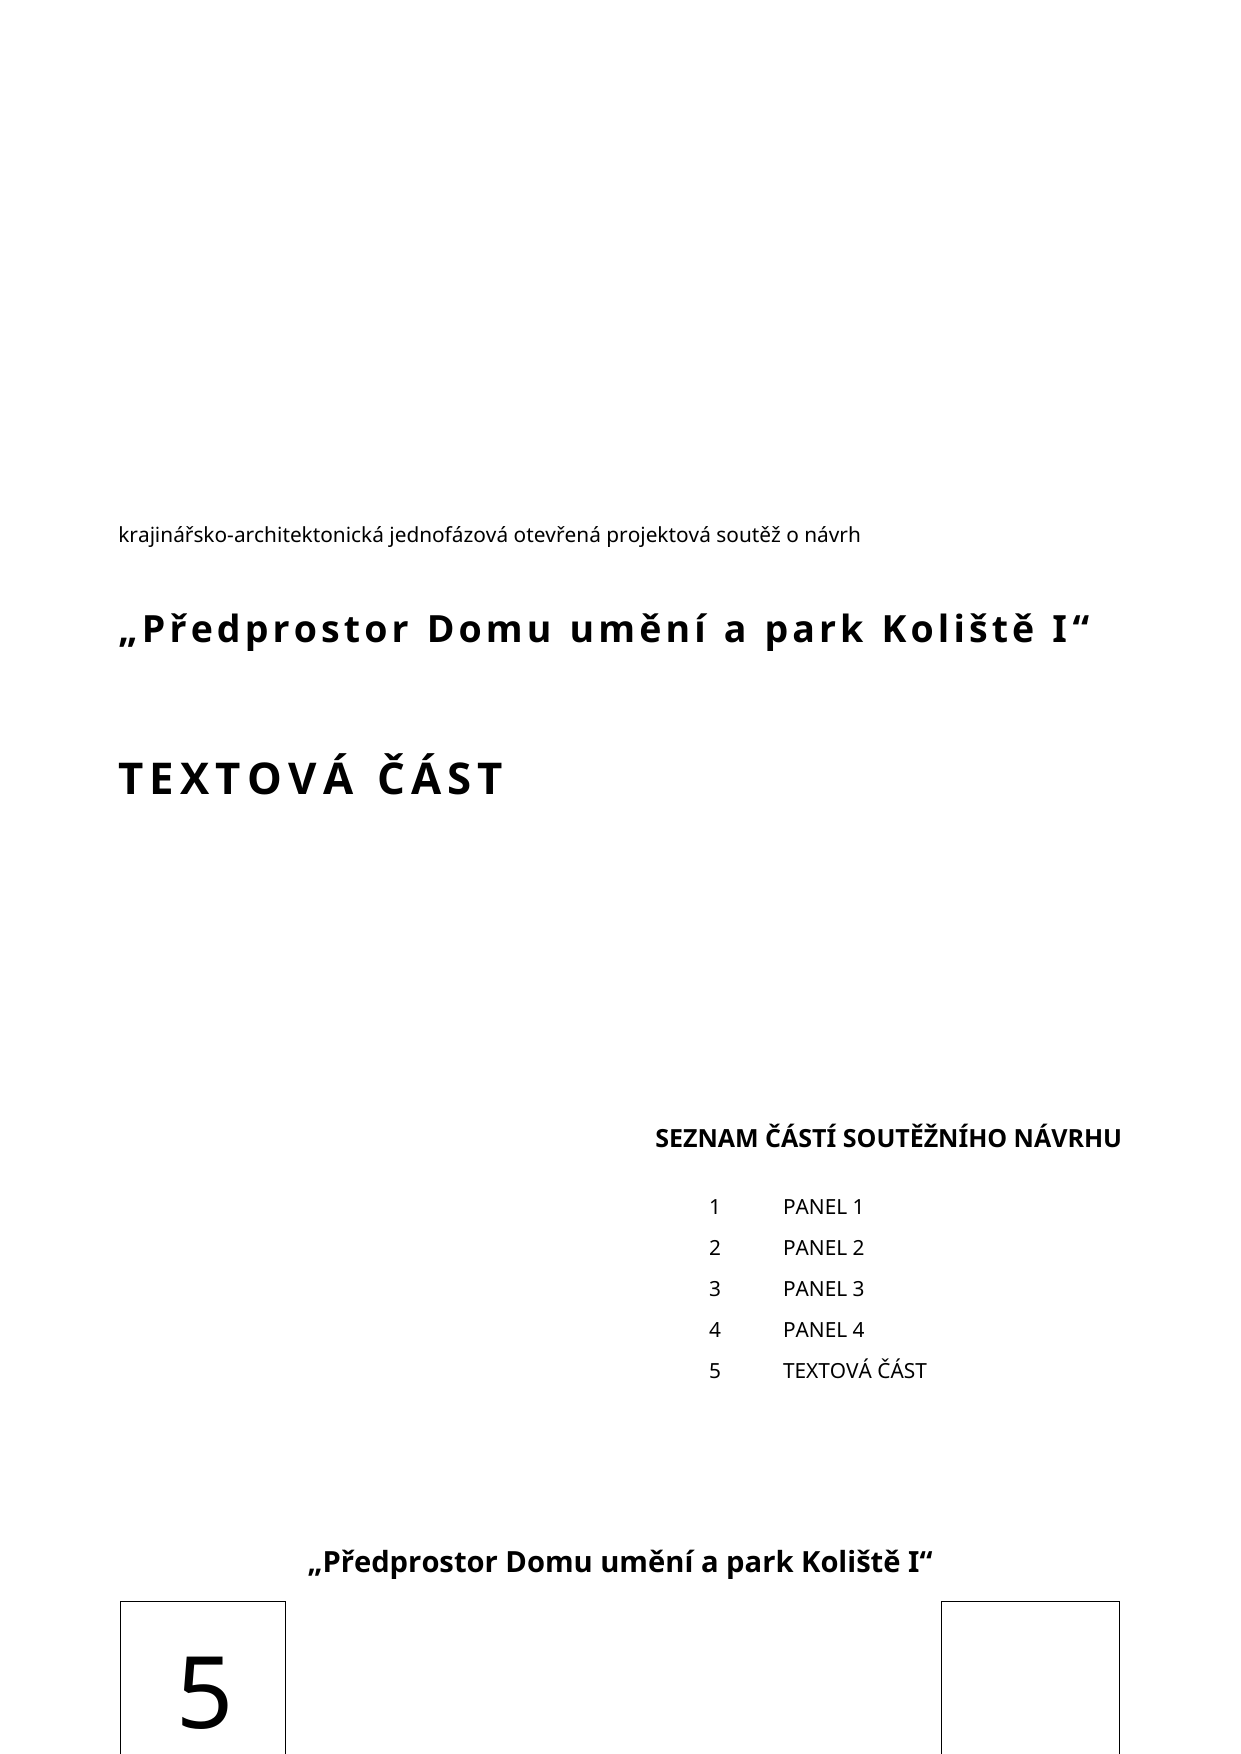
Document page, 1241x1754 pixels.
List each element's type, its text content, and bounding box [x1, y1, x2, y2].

text 1 PANEL 1 [620, 1192, 1122, 1221]
text 3 PANEL 3 [620, 1274, 1122, 1302]
text 2 PANEL 2 [620, 1233, 1122, 1262]
text 5 TEXTOVÁ ČÁST [620, 1356, 1122, 1384]
text TEXTOVÁ ČÁST [118, 748, 1122, 807]
text „Předprostor Domu umění a park Koliště I“ [118, 602, 1122, 653]
subtitle SEZNAM ČÁSTÍ SOUTĚŽNÍHO NÁVRHU [118, 1121, 1122, 1155]
text 4 PANEL 4 [620, 1315, 1122, 1343]
text krajinářsko-architektonická jednofázová otevřená projektová soutěž o návrh [118, 521, 1122, 549]
